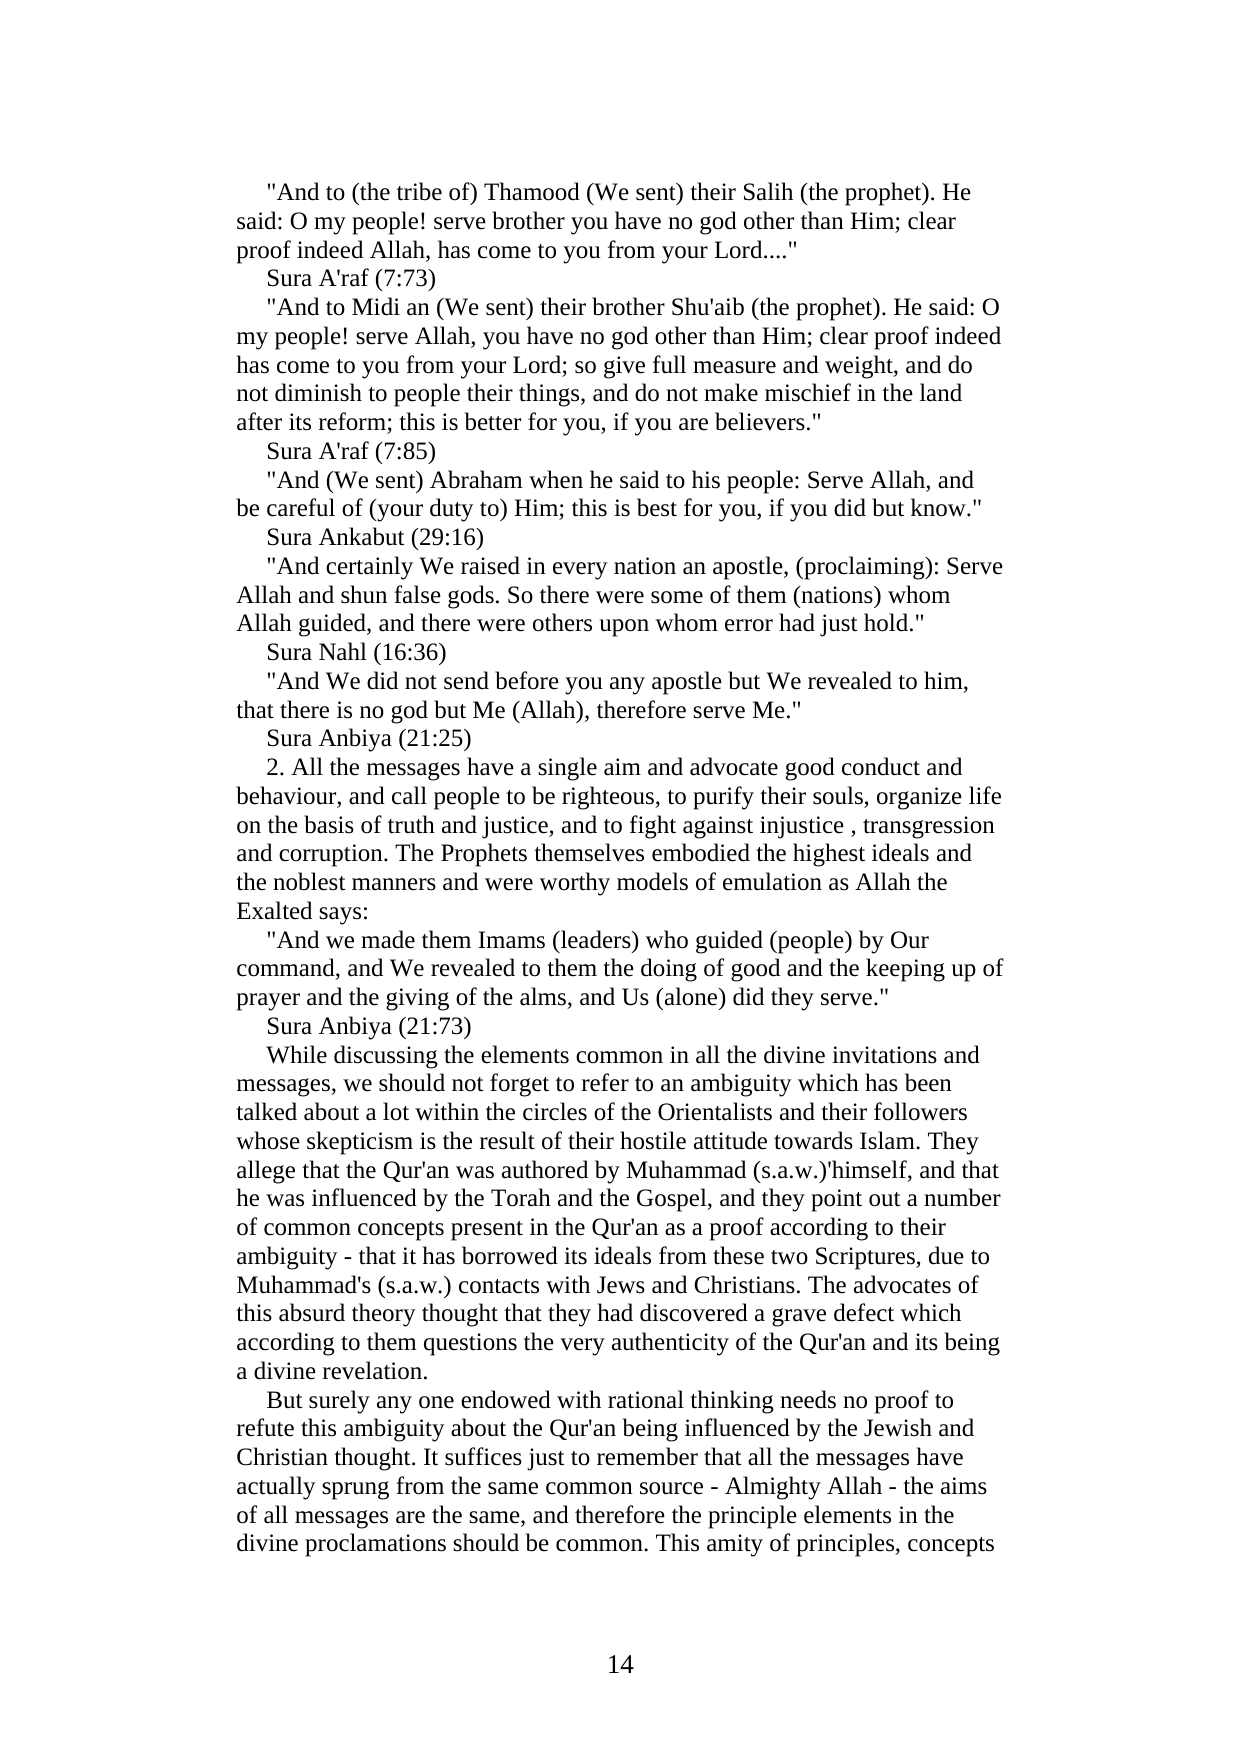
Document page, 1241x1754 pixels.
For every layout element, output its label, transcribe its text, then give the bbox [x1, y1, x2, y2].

text 2. All the messages have a single aim and advocate good conduct and behaviour, and call people to be righteous, to purify their souls, organize life on the basis of truth and justice, and to fight against injustice , transgression and corruption. The Prophets themselves embodied the highest ideals and the noblest manners and were worthy models of emulation as Allah the Exalted says: [236, 752, 1004, 925]
text Sura A'raf (7:73) [236, 263, 1004, 292]
text Sura Anbiya (21:73) [236, 1011, 1004, 1040]
text "And to (the tribe of) Thamood (We sent) their Salih (the prophet). He said: O my people! serve brother you have no god other than Him; clear proof indeed Allah, has come to you from your Lord...." [236, 177, 1004, 263]
text Sura Anbiya (21:25) [236, 723, 1004, 752]
text "And certainly We raised in every nation an apostle, (proclaiming): Serve Allah and shun false gods. So there were some of them (nations) whom Allah guided, and there were others upon whom error had just hold." [236, 551, 1004, 637]
text "And (We sent) Abraham when he said to his people: Serve Allah, and be careful of (your duty to) Him; this is best for you, if you did but know." [236, 465, 1004, 522]
text Sura Nahl (16:36) [236, 637, 1004, 666]
text "And to Midi an (We sent) their brother Shu'aib (the prophet). He said: O my people! serve Allah, you have no god other than Him; clear proof indeed has come to you from your Lord; so give full measure and weight, and do not diminish to people their things, and do not make mischief in the land after its reform; this is better for you, if you are believers." [236, 292, 1004, 436]
text Sura Ankabut (29:16) [236, 522, 1004, 551]
text Sura A'raf (7:85) [236, 436, 1004, 465]
text "And We did not send before you any apostle but We revealed to him, that there is no god but Me (Allah), therefore serve Me." [236, 666, 1004, 723]
text While discussing the elements common in all the divine invitations and messages, we should not forget to refer to an ambiguity which has been talked about a lot within the circles of the Orientalists and their followers whose skepticism is the result of their hostile attitude towards Islam. They allege that the Qur'an was authored by Muhammad (s.a.w.)'himself, and that he was influenced by the Torah and the Gospel, and they point out a number of common concepts present in the Qur'an as a proof according to their ambiguity - that it has borrowed its ideals from these two Scriptures, due to Muhammad's (s.a.w.) contacts with Jews and Christians. The advocates of this absurd theory thought that they had discovered a grave defect which according to them questions the very authenticity of the Qur'an and its being a divine revelation. [236, 1040, 1004, 1385]
text "And we made them Imams (leaders) who guided (people) by Our command, and We revealed to them the doing of good and the keeping up of prayer and the giving of the alms, and Us (alone) did they serve." [236, 925, 1004, 1011]
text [236, 1385, 1004, 1557]
